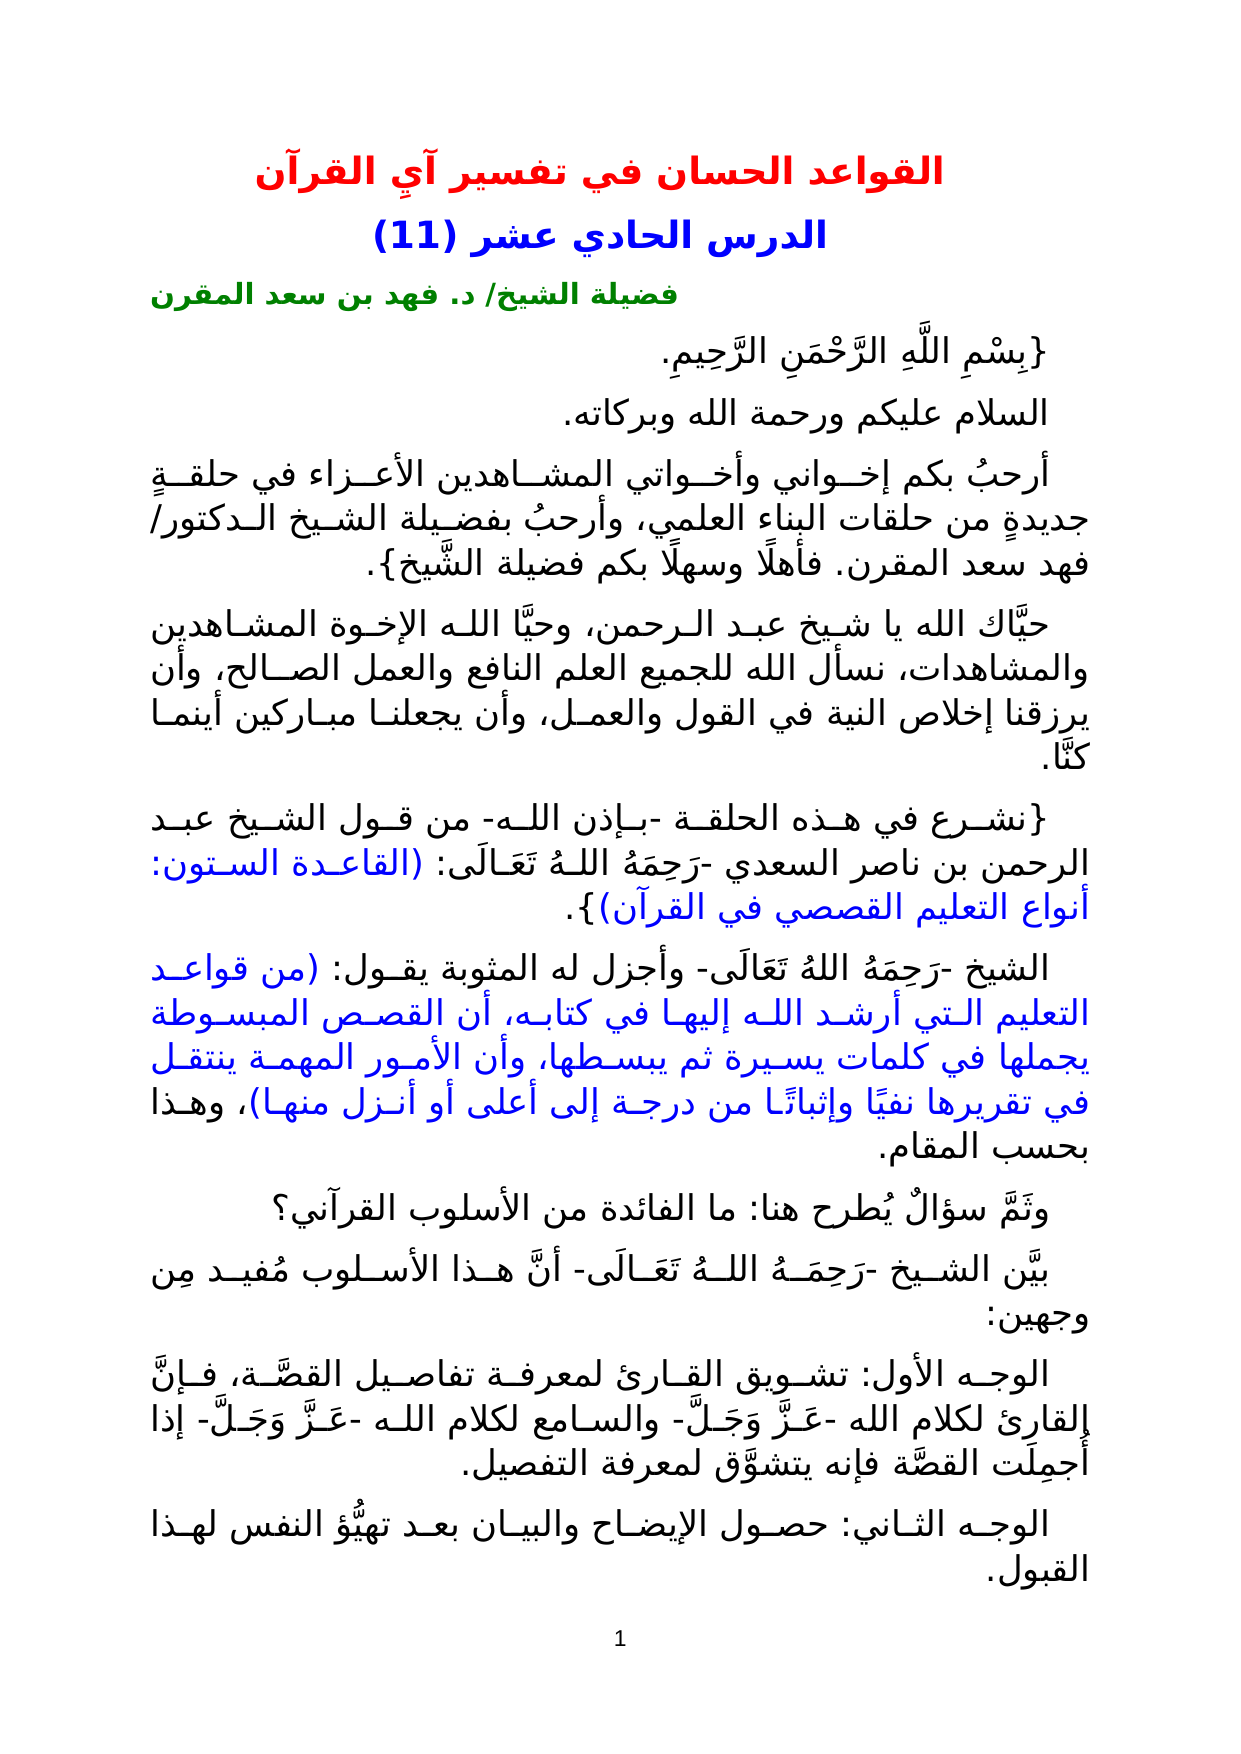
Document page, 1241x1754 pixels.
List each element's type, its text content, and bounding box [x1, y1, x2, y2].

text القواعد الحسان في تفسير آيِ القرآن [150, 150, 1090, 194]
text {بِسْمِ اللَّهِ الرَّحْمَنِ الرَّحِيمِ. [150, 331, 1090, 372]
text فضيلة الشيخ/ د. فهد بن سعد المقرن [150, 277, 1090, 311]
text الدرس الحادي عشر (11) [150, 214, 1090, 257]
text أرحبُ بكم إخواني وأخواتي المشاهدين الأعزاء في حلقةٍ جديدةٍ من حلقات البناء العلمي، وأرحبُ بفضيلة الشيخ الدكتور/ فهد سعد المقرن. فأهلًا وسهلًا بكم فضيلة الشَّيخ}. [150, 453, 1090, 583]
text السلام عليكم ورحمة الله وبركاته. [150, 392, 1090, 433]
text حيَّاك الله يا شيخ عبد الرحمن، وحيَّا الله الإخوة المشاهدين والمشاهدات، نسأل الله للجميع العلم النافع والعمل الصالح، وأن يرزقنا إخلاص النية في القول والعمل، وأن يجعلنا مباركين أينما كنَّا. [150, 603, 1090, 778]
text الوجه الثاني: حصول الإيضاح والبيان بعد تهيُّؤ النفس لهذا القبول. [150, 1504, 1090, 1589]
text بيَّن الشيخ -رَحِمَهُ اللهُ تَعَالَى- أنَّ هذا الأسلوب مُفيد مِن وجهين: [150, 1248, 1090, 1334]
text الوجه الأول: تشويق القارئ لمعرفة تفاصيل القصَّة، فإنَّ القارئ لكلام الله -عَزَّ وَجَلَّ- والسامع لكلام الله -عَزَّ وَجَلَّ- إذا أُجمِلَت القصَّة فإنه يتشوَّق لمعرفة التفصيل. [150, 1354, 1090, 1484]
text الشيخ -رَحِمَهُ اللهُ تَعَالَى- وأجزل له المثوبة يقول: (من قواعد التعليم التي أرشد الله إليها في كتابه، أن القصص المبسوطة يجملها في كلمات يسيرة ثم يبسطها، وأن الأمور المهمة ينتقل في تقريرها نفيًا وإثباتًا من درجة إلى أعلى أو أنزل منها)، وهذا بحسب المقام. [150, 948, 1090, 1167]
text {نشرع في هذه الحلقة -بإذن الله- من قول الشيخ عبد الرحمن بن ناصر السعدي -رَحِمَهُ اللهُ تَعَالَى: (القاعدة الستون: أنواع التعليم القصصي في القرآن)}. [150, 798, 1090, 928]
text وثَمَّ سؤالٌ يُطرح هنا: ما الفائدة من الأسلوب القرآني؟ [150, 1187, 1090, 1228]
